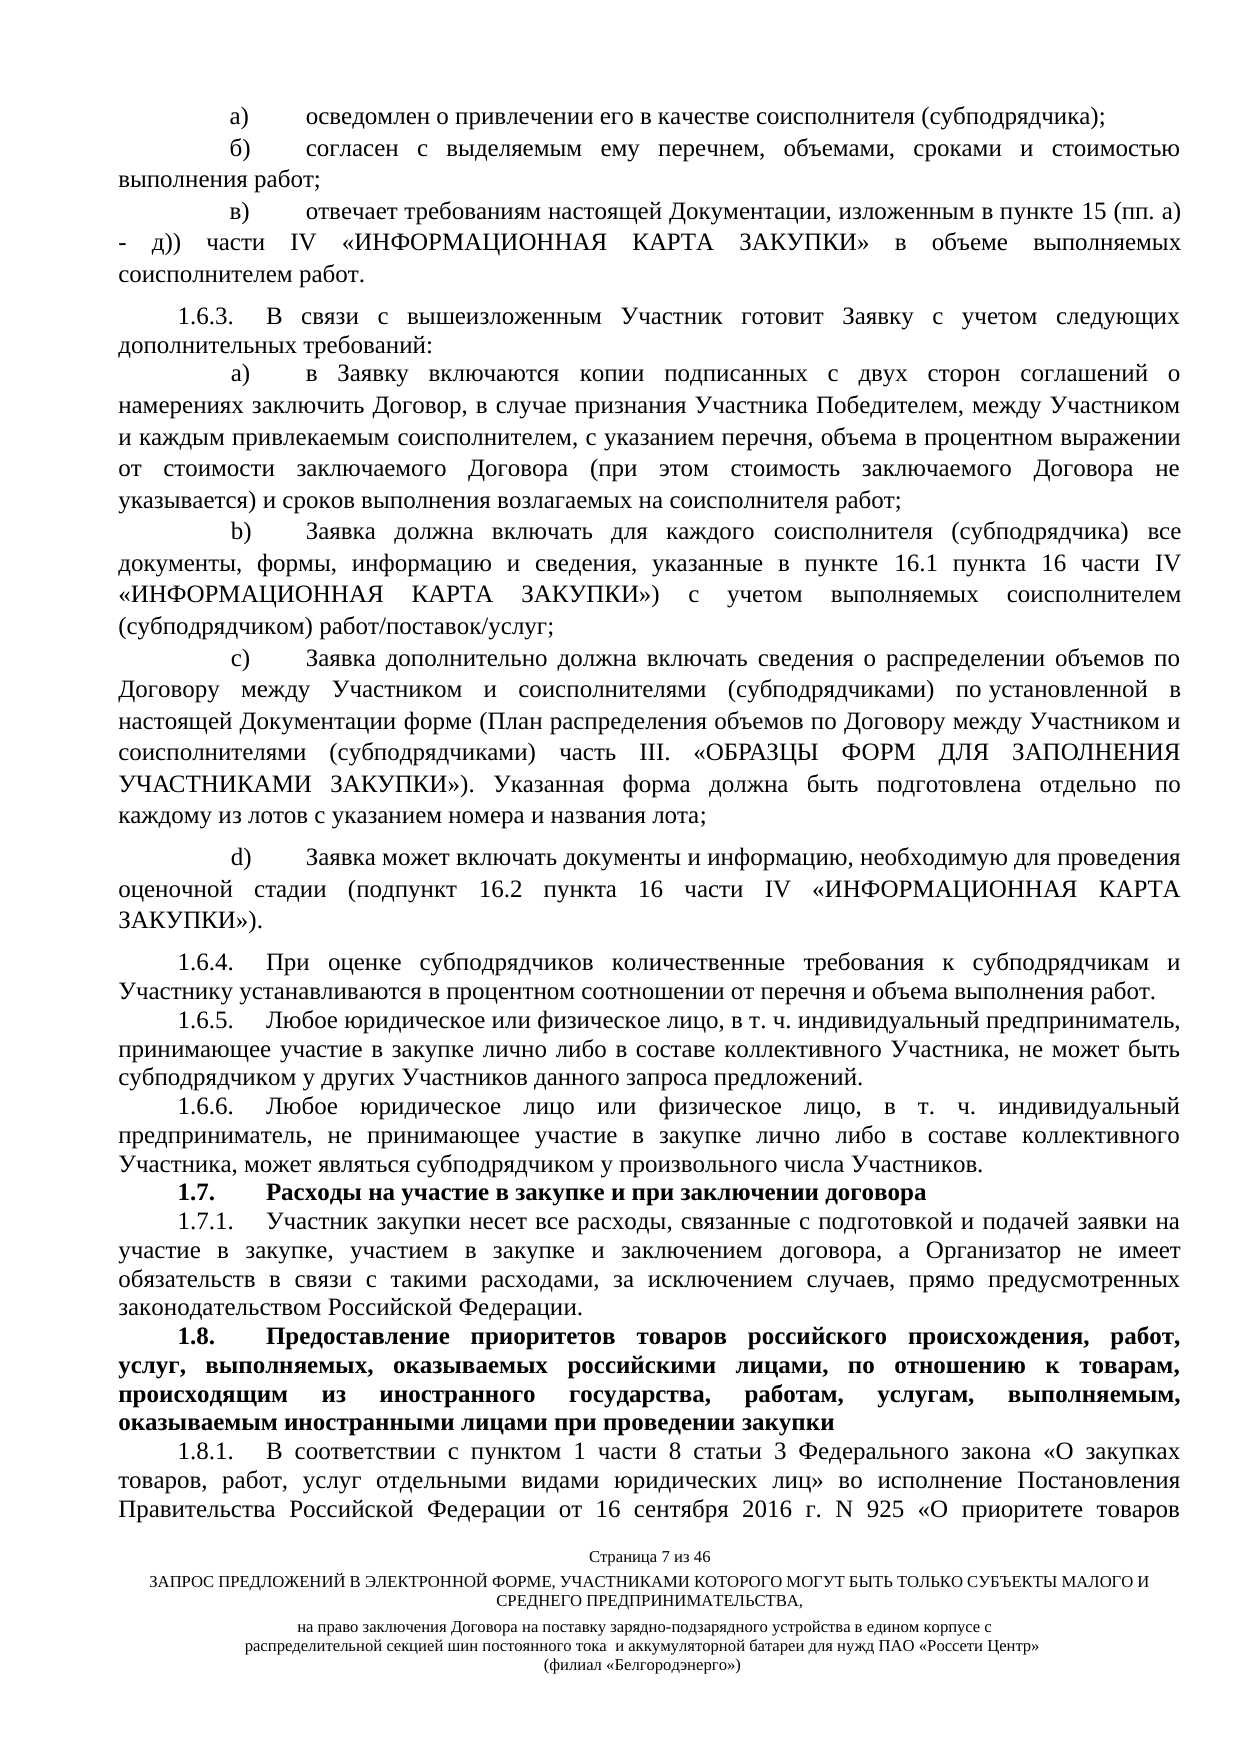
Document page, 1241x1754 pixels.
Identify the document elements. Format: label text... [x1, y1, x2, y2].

subtitle При оценке субподрядчиков количественные требования к субподрядчикам и Участнику устанавливаются в процентном соотношении от перечня и объема выполнения работ. [118, 947, 1181, 1005]
list осведомлен о привлечении его в качестве соисполнителя (субподрядчика); [118, 101, 1181, 130]
subtitle Предоставление приоритетов товаров российского происхождения, работ, услуг, выполняемых, оказываемых российскими лицами, по отношению к товарам, происходящим из иностранного государства, работам, услугам, выполняемым, оказываемым иностранными лицами при проведении закупки [118, 1321, 1181, 1436]
subtitle Расходы на участие в закупке и при заключении договора [118, 1177, 1181, 1206]
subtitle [118, 1436, 1181, 1522]
subtitle Участник закупки несет все расходы, связанные с подготовкой и подачей заявки на участие в закупке, участием в закупке и заключением договора, а Организатор не имеет обязательств в связи с такими расходами, за исключением случаев, прямо предусмотренных законодательством Российской Федерации. [118, 1206, 1181, 1321]
subtitle В связи с вышеизложенным Участник готовит Заявку с учетом следующих дополнительных требований: [118, 301, 1181, 358]
subtitle Любое юридическое лицо или физическое лицо, в т. ч. индивидуальный предприниматель, не принимающее участие в закупке лично либо в составе коллективного Участника, может являться субподрядчиком у произвольного числа Участников. [118, 1091, 1181, 1177]
list Заявка может включать документы и информацию, необходимую для проведения оценочной стадии (подпункт 16.2 пункта 16 части IV «ИНФОРМАЦИОННАЯ КАРТА ЗАКУПКИ»). [118, 842, 1181, 934]
list Заявка дополнительно должна включать сведения о распределении объемов по Договору между Участником и соисполнителями (субподрядчиками) по установленной в настоящей Документации форме (План распределения объемов по Договору между Участником и соисполнителями (субподрядчиками) часть III. «ОБРАЗЦЫ ФОРМ ДЛЯ ЗАПОЛНЕНИЯ УЧАСТНИКАМИ ЗАКУПКИ»). Указанная форма должна быть подготовлена отдельно по каждому из лотов с указанием номера и названия лота; [118, 643, 1181, 829]
list Заявка должна включать для каждого соисполнителя (субподрядчика) все документы, формы, информацию и сведения, указанные в пункте 16.1 пункта 16 части IV «ИНФОРМАЦИОННАЯ КАРТА ЗАКУПКИ») с учетом выполняемых соисполнителем (субподрядчиком) работ/поставок/услуг; [118, 516, 1181, 640]
list отвечает требованиям настоящей Документации, изложенным в пункте 15 (пп. а) - д)) части IV «ИНФОРМАЦИОННАЯ КАРТА ЗАКУПКИ» в объеме выполняемых соисполнителем работ. [118, 196, 1181, 288]
list в Заявку включаются копии подписанных с двух сторон соглашений о намерениях заключить Договор, в случае признания Участника Победителем, между Участником и каждым привлекаемым соисполнителем, с указанием перечня, объема в процентном выражении от стоимости заключаемого Договора (при этом стоимость заключаемого Договора не указывается) и сроков выполнения возлагаемых на соисполнителя работ; [118, 358, 1181, 513]
list согласен с выделяемым ему перечнем, объемами, сроками и стоимостью выполнения работ; [118, 133, 1181, 193]
subtitle Любое юридическое или физическое лицо, в т. ч. индивидуальный предприниматель, принимающее участие в закупке лично либо в составе коллективного Участника, не может быть субподрядчиком у других Участников данного запроса предложений. [118, 1005, 1181, 1091]
